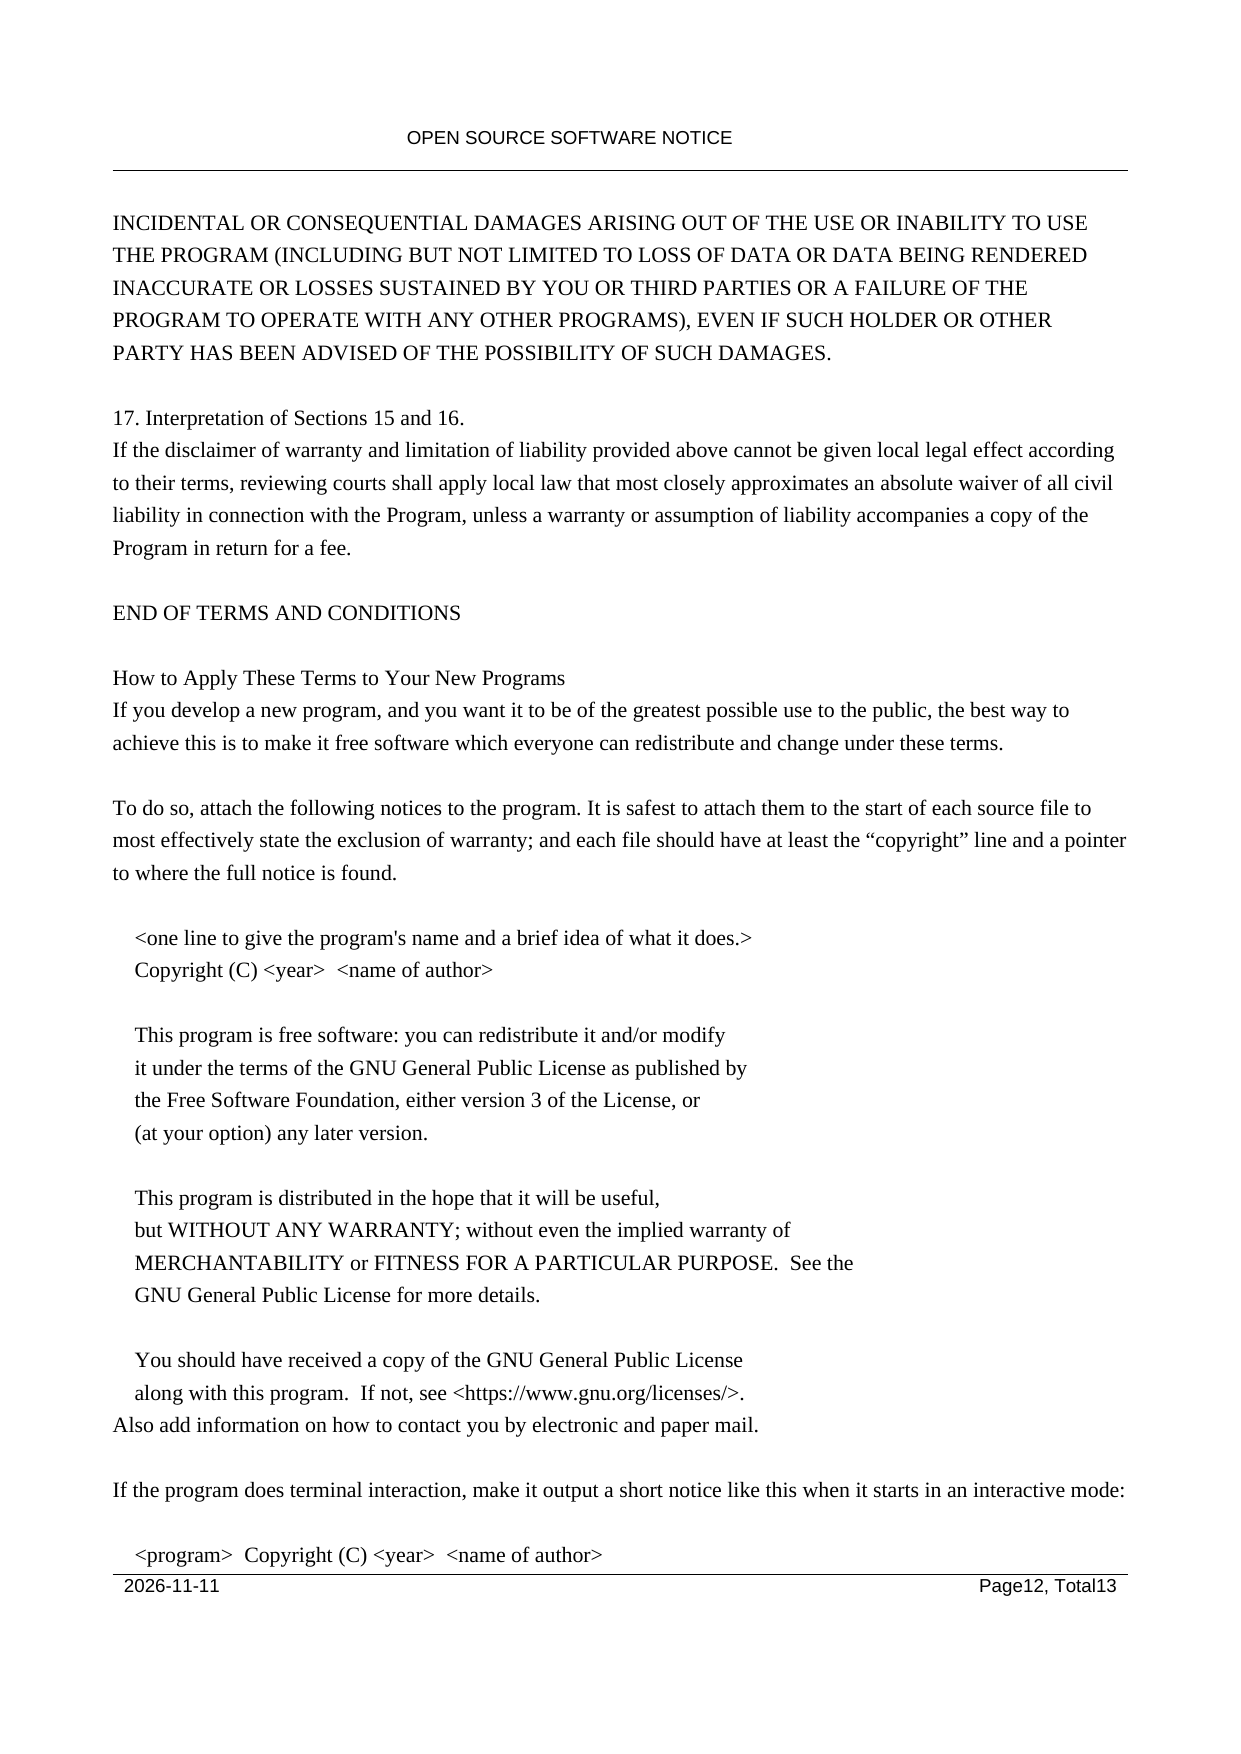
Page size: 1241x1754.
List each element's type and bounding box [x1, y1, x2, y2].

text [112, 206, 1128, 1571]
